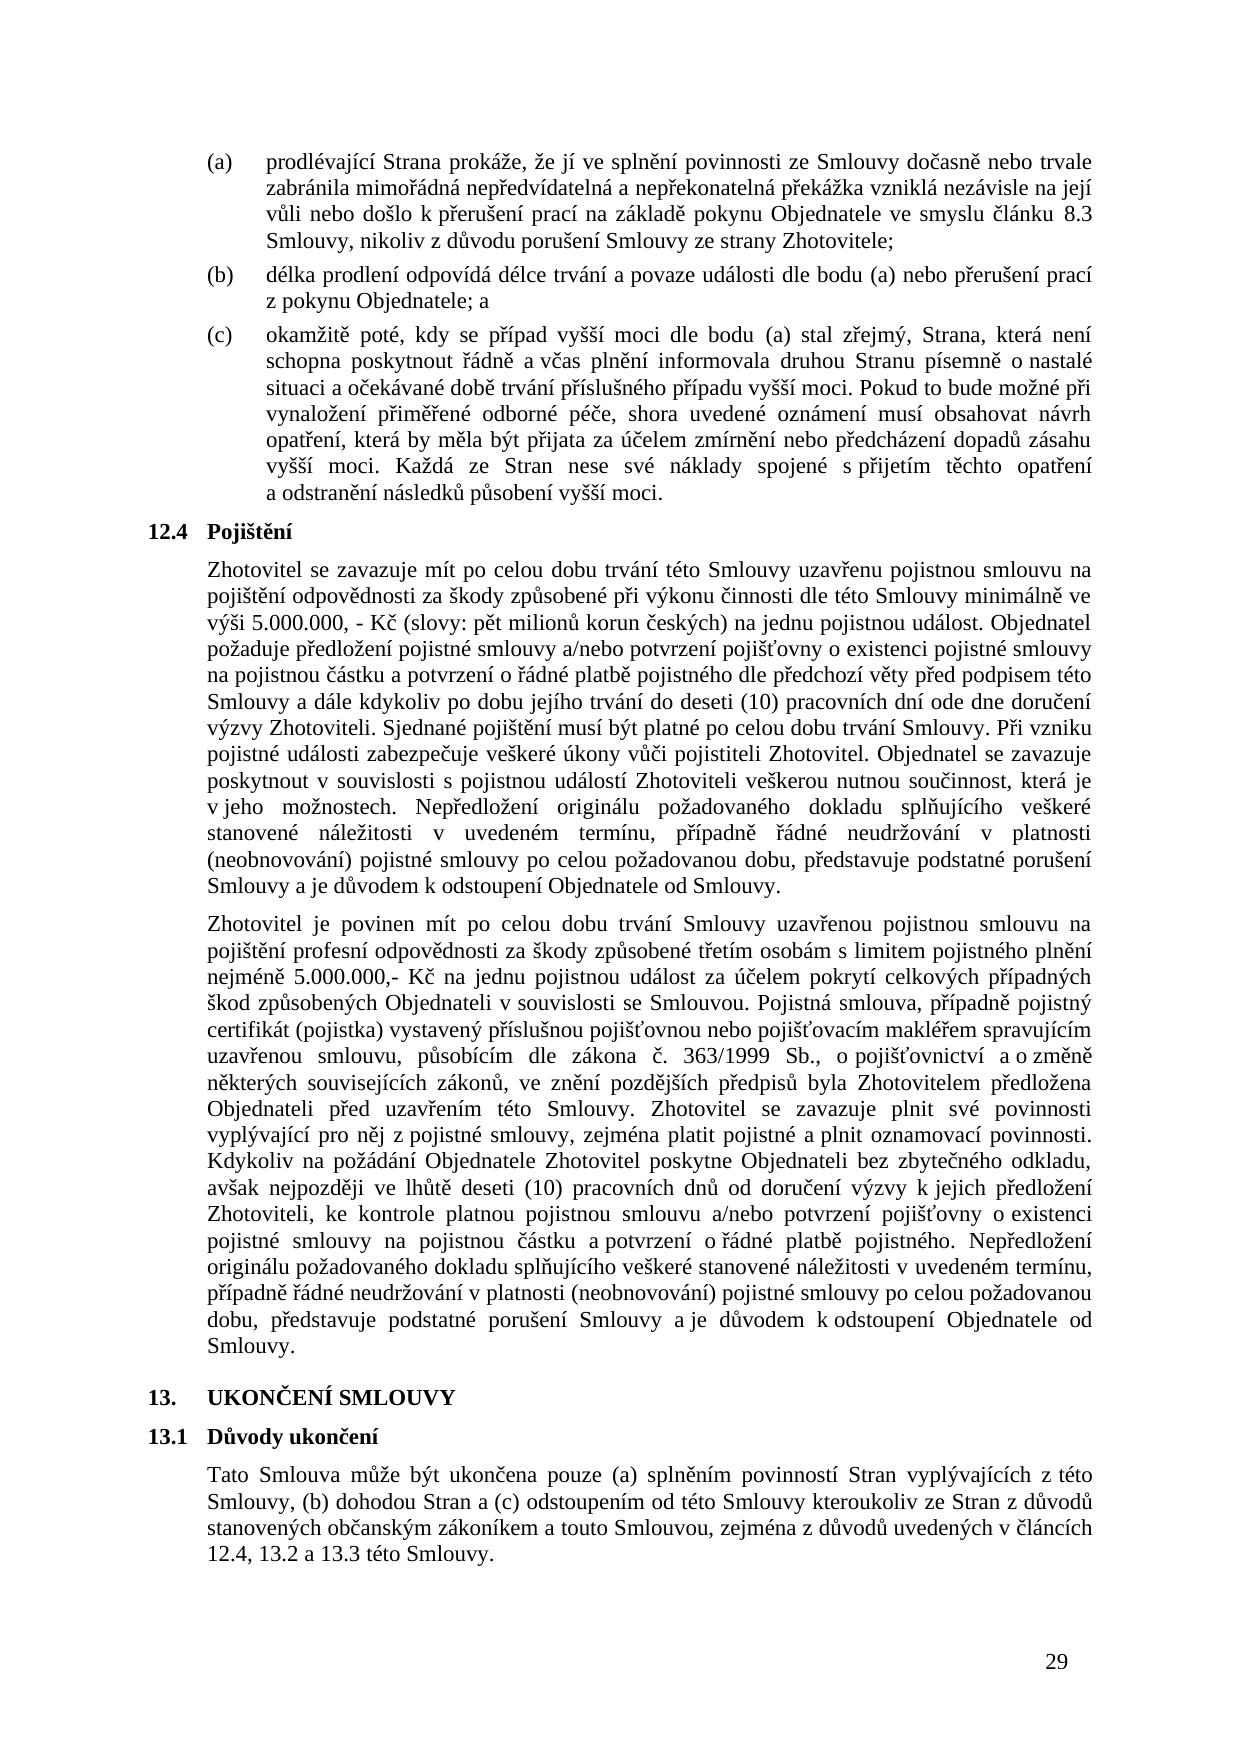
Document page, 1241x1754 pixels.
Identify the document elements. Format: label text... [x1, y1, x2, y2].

list okamžitě poté, kdy se případ vyšší moci dle bodu (a) stal zřejmý, Strana, která není schopna poskytnout řádně a včas plnění informovala druhou Stranu písemně o nastalé situaci a očekávané době trvání příslušného případu vyšší moci. Pokud to bude možné při vynaložení přiměřené odborné péče, shora uvedené oznámení musí obsahovat návrh opatření, která by měla být přijata za účelem zmírnění nebo předcházení dopadů zásahu vyšší moci. Každá ze Stran nese své náklady spojené s přijetím těchto opatření a odstranění následků působení vyšší moci. [207, 321, 1092, 505]
text Zhotovitel je povinen mít po celou dobu trvání Smlouvy uzavřenou pojistnou smlouvu na pojištění profesní odpovědnosti za škody způsobené třetím osobám s limitem pojistného plnění nejméně 5.000.000,- Kč na jednu pojistnou událost za účelem pokrytí celkových případných škod způsobených Objednateli v souvislosti se Smlouvou. Pojistná smlouva, případně pojistný certifikát (pojistka) vystavený příslušnou pojišťovnou nebo pojišťovacím makléřem spravujícím uzavřenou smlouvu, působícím dle zákona č. 363/1999 Sb., o pojišťovnictví a o změně některých souvisejících zákonů, ve znění pozdějších předpisů byla Zhotovitelem předložena Objednateli před uzavřením této Smlouvy. Zhotovitel se zavazuje plnit své povinnosti vyplývající pro něj z pojistné smlouvy, zejména platit pojistné a plnit oznamovací povinnosti. Kdykoliv na požádání Objednatele Zhotovitel poskytne Objednateli bez zbytečného odkladu, avšak nejpozději ve lhůtě deseti (10) pracovních dnů od doručení výzvy k jejich předložení Zhotoviteli, ke kontrole platnou pojistnou smlouvu a/nebo potvrzení pojišťovny o existenci pojistné smlouvy na pojistnou částku a potvrzení o řádné platbě pojistného. Nepředložení originálu požadovaného dokladu splňujícího veškeré stanovené náležitosti v uvedeném termínu, případně řádné neudržování v platnosti (neobnovování) pojistné smlouvy po celou požadovanou dobu, představuje podstatné porušení Smlouvy a je důvodem k odstoupení Objednatele od Smlouvy. [207, 910, 1092, 1358]
list prodlévající Strana prokáže, že jí ve splnění povinnosti ze Smlouvy dočasně nebo trvale zabránila mimořádná nepředvídatelná a nepřekonatelná překážka vzniklá nezávisle na její vůli nebo došlo k přerušení prací na základě pokynu Objednatele ve smyslu článku 8.3 Smlouvy, nikoliv z důvodu porušení Smlouvy ze strany Zhotovitele; [207, 148, 1092, 253]
text Důvody ukončení [148, 1423, 1092, 1449]
subtitle UKONČENÍ SMLOUVY [148, 1384, 1092, 1410]
list délka prodlení odpovídá délce trvání a povaze události dle bodu (a) nebo přerušení prací z pokynu Objednatele; a [207, 261, 1092, 313]
text Pojištění [148, 518, 1092, 544]
text Zhotovitel se zavazuje mít po celou dobu trvání této Smlouvy uzavřenu pojistnou smlouvu na pojištění odpovědnosti za škody způsobené při výkonu činnosti dle této Smlouvy minimálně ve výši 5.000.000, - Kč (slovy: pět milionů korun českých) na jednu pojistnou událost. Objednatel požaduje předložení pojistné smlouvy a/nebo potvrzení pojišťovny o existenci pojistné smlouvy na pojistnou částku a potvrzení o řádné platbě pojistného dle předchozí věty před podpisem této Smlouvy a dále kdykoliv po dobu jejího trvání do deseti (10) pracovních dní ode dne doručení výzvy Zhotoviteli. Sjednané pojištění musí být platné po celou dobu trvání Smlouvy. Při vzniku pojistné události zabezpečuje veškeré úkony vůči pojistiteli Zhotovitel. Objednatel se zavazuje poskytnout v souvislosti s pojistnou událostí Zhotoviteli veškerou nutnou součinnost, která je v jeho možnostech. Nepředložení originálu požadovaného dokladu splňujícího veškeré stanovené náležitosti v uvedeném termínu, případně řádné neudržování v platnosti (neobnovování) pojistné smlouvy po celou požadovanou dobu, představuje podstatné porušení Smlouvy a je důvodem k odstoupení Objednatele od Smlouvy. [207, 556, 1092, 898]
text Tato Smlouva může být ukončena pouze (a) splněním povinností Stran vyplývajících z této Smlouvy, (b) dohodou Stran a (c) odstoupením od této Smlouvy kteroukoliv ze Stran z důvodů stanovených občanským zákoníkem a touto Smlouvou, zejména z důvodů uvedených v článcích 12.4, 13.2 a 13.3 této Smlouvy. [207, 1461, 1092, 1567]
